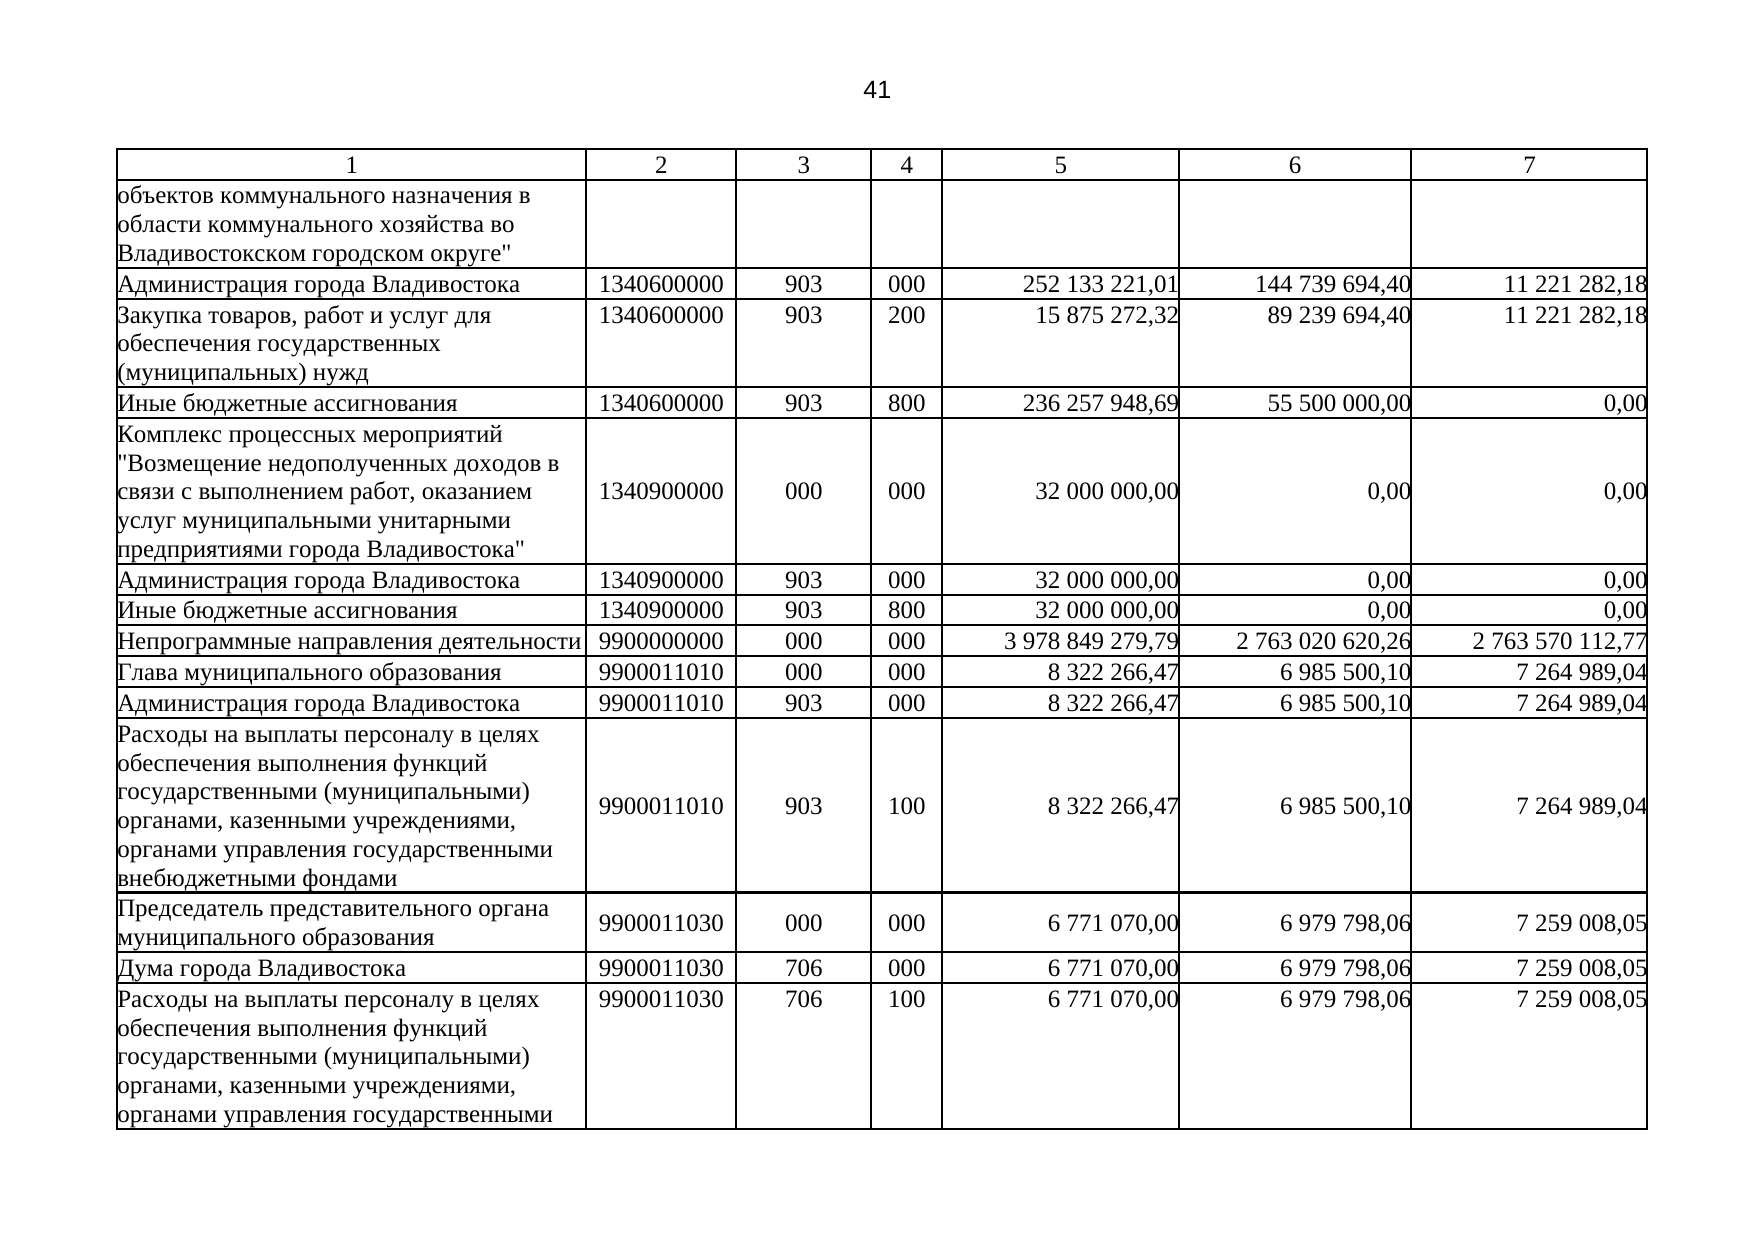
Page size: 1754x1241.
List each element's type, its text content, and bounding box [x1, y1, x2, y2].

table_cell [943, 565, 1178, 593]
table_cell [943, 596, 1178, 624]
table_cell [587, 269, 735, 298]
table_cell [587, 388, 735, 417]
table_header 7 [1412, 150, 1646, 178]
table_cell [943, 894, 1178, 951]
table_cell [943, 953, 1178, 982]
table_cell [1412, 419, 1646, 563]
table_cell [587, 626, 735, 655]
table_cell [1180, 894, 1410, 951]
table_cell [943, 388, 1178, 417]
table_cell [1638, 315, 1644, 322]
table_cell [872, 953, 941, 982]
table_header 5 [943, 150, 1178, 178]
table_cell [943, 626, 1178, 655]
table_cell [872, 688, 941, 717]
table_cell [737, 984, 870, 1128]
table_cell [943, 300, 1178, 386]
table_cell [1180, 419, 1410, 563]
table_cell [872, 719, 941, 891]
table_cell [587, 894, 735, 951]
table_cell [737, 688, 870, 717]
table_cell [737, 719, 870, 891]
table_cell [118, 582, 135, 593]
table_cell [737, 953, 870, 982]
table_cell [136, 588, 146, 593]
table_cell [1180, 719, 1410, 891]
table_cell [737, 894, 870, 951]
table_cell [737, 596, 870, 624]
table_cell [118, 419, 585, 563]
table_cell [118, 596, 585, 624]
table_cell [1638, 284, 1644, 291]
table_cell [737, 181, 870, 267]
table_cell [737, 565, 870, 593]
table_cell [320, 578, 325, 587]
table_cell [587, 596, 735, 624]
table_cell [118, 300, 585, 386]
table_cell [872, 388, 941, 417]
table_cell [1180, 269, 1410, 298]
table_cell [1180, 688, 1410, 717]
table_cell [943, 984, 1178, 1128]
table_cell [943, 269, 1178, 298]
table_header 1 [118, 150, 585, 178]
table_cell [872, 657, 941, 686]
table_header 2 [587, 150, 735, 178]
table_header 3 [737, 150, 870, 178]
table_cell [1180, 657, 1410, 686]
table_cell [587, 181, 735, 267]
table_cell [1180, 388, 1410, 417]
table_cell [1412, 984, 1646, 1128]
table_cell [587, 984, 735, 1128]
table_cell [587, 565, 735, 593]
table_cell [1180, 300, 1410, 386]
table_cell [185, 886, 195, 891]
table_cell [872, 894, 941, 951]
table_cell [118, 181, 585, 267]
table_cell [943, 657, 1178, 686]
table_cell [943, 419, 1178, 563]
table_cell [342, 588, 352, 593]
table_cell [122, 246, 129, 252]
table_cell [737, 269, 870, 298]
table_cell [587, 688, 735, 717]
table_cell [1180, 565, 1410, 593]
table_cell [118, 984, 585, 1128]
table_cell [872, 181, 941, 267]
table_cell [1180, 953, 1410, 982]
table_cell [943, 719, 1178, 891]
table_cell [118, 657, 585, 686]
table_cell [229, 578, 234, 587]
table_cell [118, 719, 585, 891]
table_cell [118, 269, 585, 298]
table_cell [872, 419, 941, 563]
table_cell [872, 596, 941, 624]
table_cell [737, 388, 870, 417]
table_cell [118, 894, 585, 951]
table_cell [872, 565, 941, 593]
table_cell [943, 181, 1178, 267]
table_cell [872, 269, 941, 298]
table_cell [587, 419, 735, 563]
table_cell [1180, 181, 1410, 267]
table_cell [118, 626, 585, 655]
table_header 6 [1180, 150, 1410, 178]
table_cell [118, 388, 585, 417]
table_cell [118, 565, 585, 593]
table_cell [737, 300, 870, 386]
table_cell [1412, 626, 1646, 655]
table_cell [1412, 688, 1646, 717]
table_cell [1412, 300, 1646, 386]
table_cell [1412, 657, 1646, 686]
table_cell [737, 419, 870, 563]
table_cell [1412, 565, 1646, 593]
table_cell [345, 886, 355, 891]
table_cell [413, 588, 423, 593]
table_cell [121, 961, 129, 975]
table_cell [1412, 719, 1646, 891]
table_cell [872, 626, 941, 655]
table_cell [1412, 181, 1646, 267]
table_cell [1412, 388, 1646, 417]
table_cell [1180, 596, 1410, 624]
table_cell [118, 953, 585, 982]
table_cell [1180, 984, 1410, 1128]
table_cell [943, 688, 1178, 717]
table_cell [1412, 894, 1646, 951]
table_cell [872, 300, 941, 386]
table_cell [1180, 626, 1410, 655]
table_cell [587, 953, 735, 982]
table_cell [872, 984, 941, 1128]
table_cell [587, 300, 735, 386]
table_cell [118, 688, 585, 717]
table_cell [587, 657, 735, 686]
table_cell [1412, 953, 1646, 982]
table_header 4 [872, 150, 941, 178]
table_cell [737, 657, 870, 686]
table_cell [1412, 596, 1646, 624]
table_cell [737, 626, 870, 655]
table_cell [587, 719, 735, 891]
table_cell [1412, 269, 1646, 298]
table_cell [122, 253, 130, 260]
